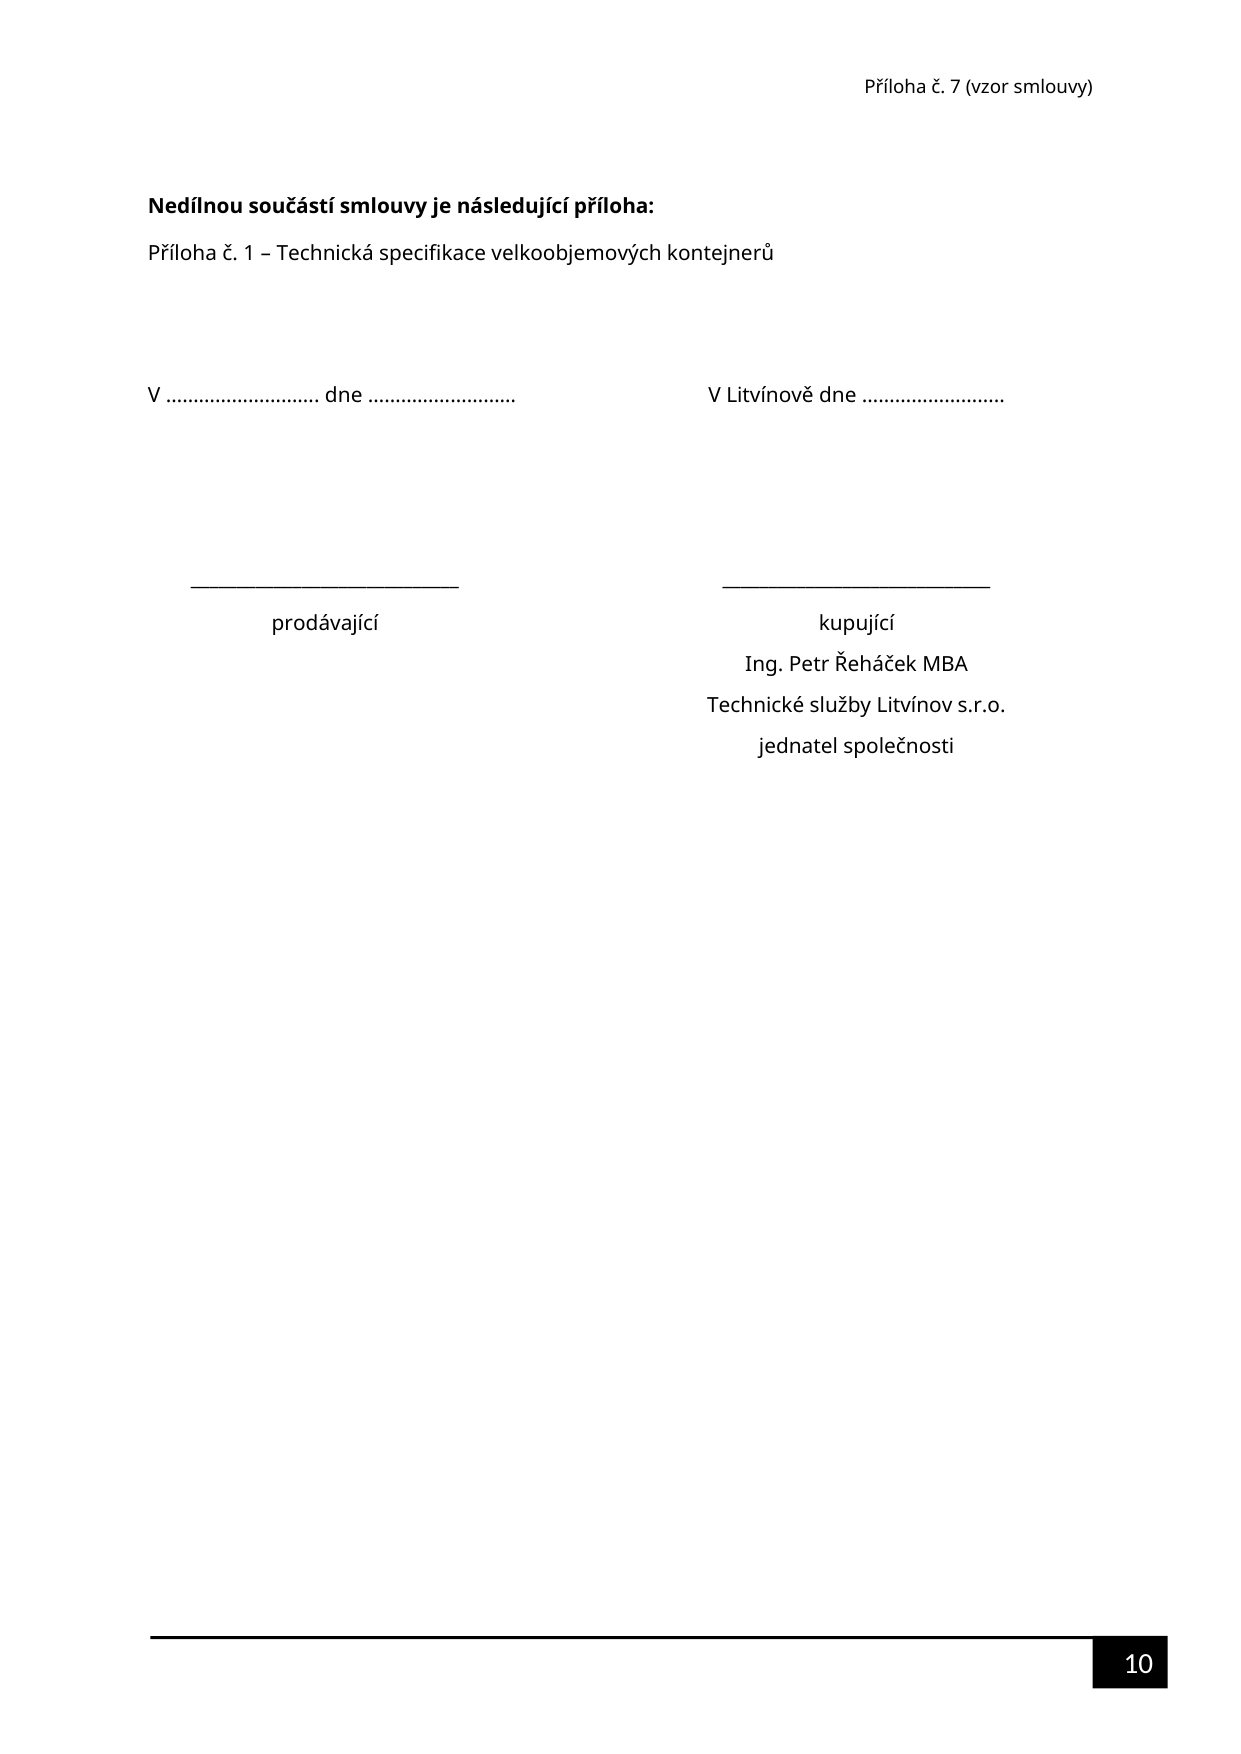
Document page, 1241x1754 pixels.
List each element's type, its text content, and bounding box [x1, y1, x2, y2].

text Technické služby Litvínov s.r.o. [148, 690, 1093, 718]
text jednatel společnosti [148, 731, 1093, 759]
text Ing. Petr Řeháček MBA [148, 649, 1093, 677]
text prodávající kupující [148, 608, 1093, 636]
text V ………………………. dne ……………………… V Litvínově dne …………………….. [148, 380, 1004, 409]
text _____________________________ _____________________________ [148, 563, 1093, 591]
text Nedílnou součástí smlouvy je následující příloha: [148, 191, 1004, 219]
text Příloha č. 1 – Technická specifikace velkoobjemových kontejnerů [148, 238, 1004, 267]
